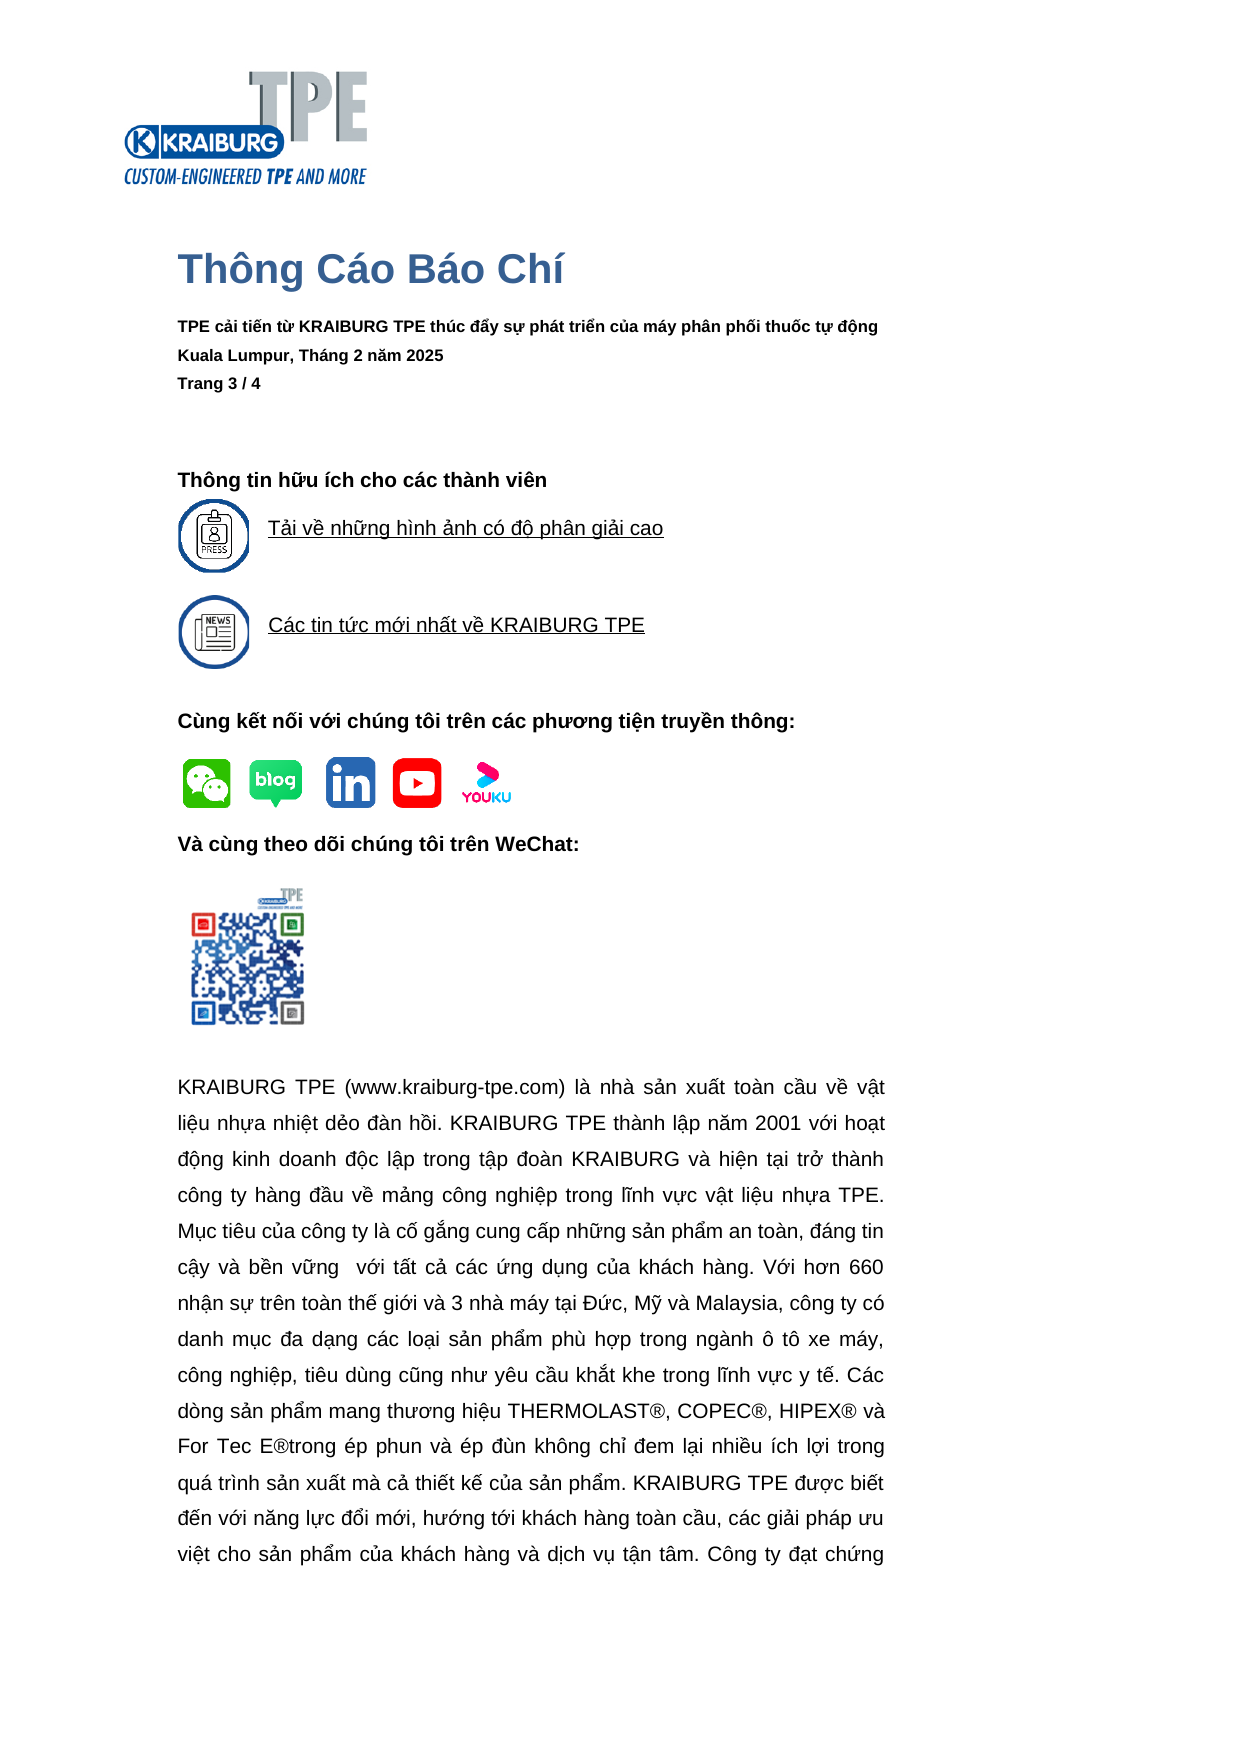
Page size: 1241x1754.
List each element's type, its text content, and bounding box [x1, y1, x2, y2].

text Thông tin hữu ích cho các thành viên [177, 467, 886, 491]
text Và cùng theo dõi chúng tôi trên WeChat: [177, 832, 886, 856]
picture [176, 499, 249, 571]
picture [392, 758, 442, 808]
picture [183, 759, 231, 808]
picture [453, 757, 519, 808]
picture [177, 595, 249, 668]
picture [326, 757, 376, 808]
text Các tin tức mới nhất về KRAIBURG TPE [249, 612, 886, 636]
text Tải về những hình ảnh có độ phân giải cao [249, 516, 886, 540]
picture [247, 759, 303, 808]
text Cùng kết nối với chúng tôi trên các phương tiện truyền thông: [177, 709, 886, 733]
picture [177, 880, 314, 1050]
picture [112, 55, 379, 200]
